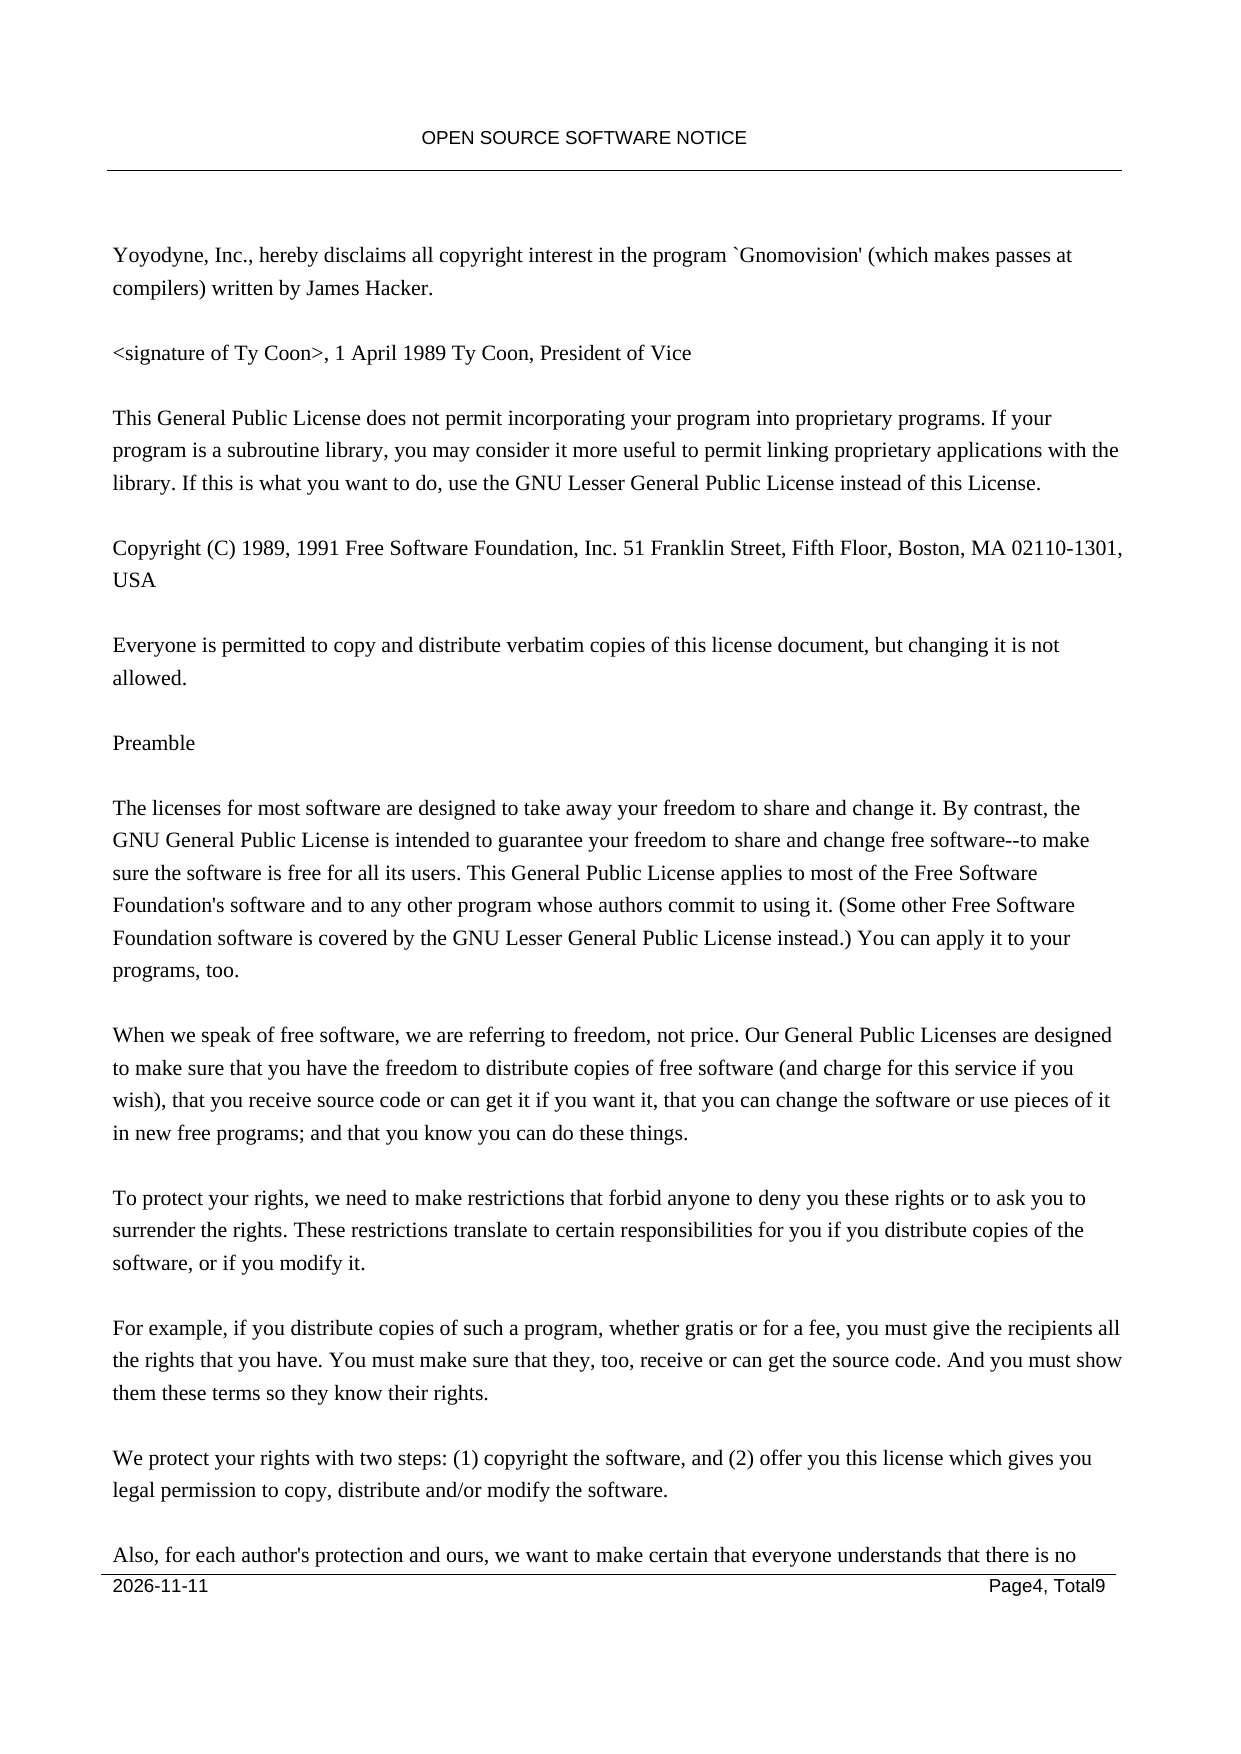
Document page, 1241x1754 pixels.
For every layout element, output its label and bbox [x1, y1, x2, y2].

text [112, 206, 1128, 1571]
